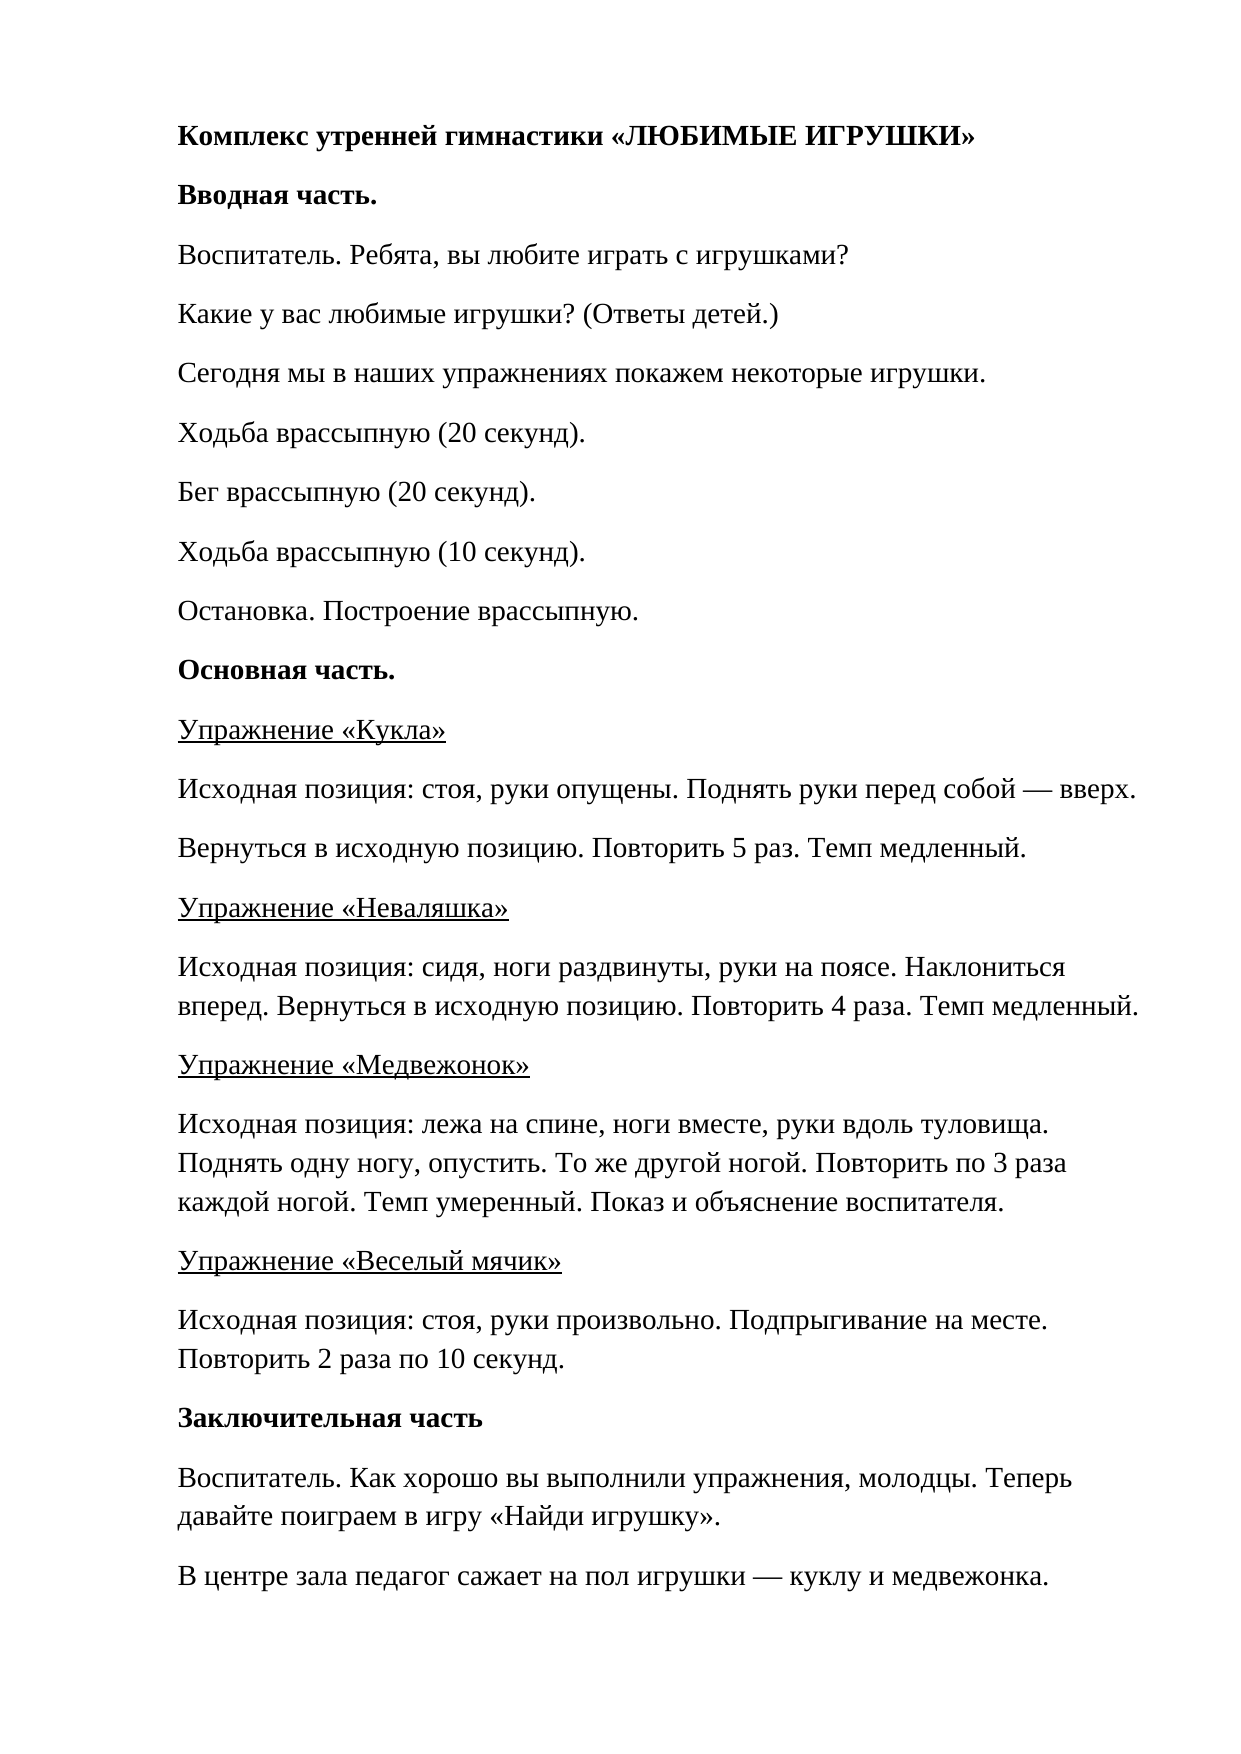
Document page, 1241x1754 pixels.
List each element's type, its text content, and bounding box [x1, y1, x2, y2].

text Воспитатель. Как хорошо вы выполнили упражнения, молодцы. Теперь давайте поиграем в игру «Найди игрушку». [177, 1460, 1152, 1532]
text Комплекс утренней гимнастики «ЛЮБИМЫЕ ИГРУШКИ» [177, 118, 1152, 152]
text Упражнение «Веселый мячик» [177, 1243, 1152, 1277]
text Исходная позиция: стоя, руки опущены. Поднять руки перед собой — вверх. [177, 771, 1152, 805]
text Ходьба врассыпную (10 секунд). [177, 534, 1152, 567]
text Заключительная часть [177, 1400, 1152, 1434]
text Исходная позиция: стоя, руки произвольно. Подпрыгивание на месте. Повторить 2 раза по 10 секунд. [177, 1302, 1152, 1374]
text Вводная часть. [177, 177, 1152, 211]
text Упражнение «Кукла» [177, 712, 1152, 745]
text Ходьба врассыпную (20 секунд). [177, 415, 1152, 448]
text Основная часть. [177, 652, 1152, 686]
text Какие у вас любимые игрушки? (Ответы детей.) [177, 296, 1152, 330]
text Бег врассыпную (20 секунд). [177, 474, 1152, 508]
text Остановка. Построение врассыпную. [177, 593, 1152, 627]
text Упражнение «Неваляшка» [177, 890, 1152, 923]
text Исходная позиция: сидя, ноги раздвинуты, руки на поясе. Наклониться вперед. Вернуться в исходную позицию. Повторить 4 раза. Темп медленный. [177, 949, 1152, 1021]
text В центре зала педагог сажает на пол игрушки — куклу и медвежонка. [177, 1558, 1152, 1591]
text Исходная позиция: лежа на спине, ноги вместе, руки вдоль туловища. Поднять одну ногу, опустить. То же другой ногой. Повторить по 3 раза каждой ногой. Темп умеренный. Показ и объяснение воспитателя. [177, 1107, 1152, 1217]
text Воспитатель. Ребята, вы любите играть с игрушками? [177, 237, 1152, 270]
text Вернуться в исходную позицию. Повторить 5 раз. Темп медленный. [177, 831, 1152, 864]
text Упражнение «Медвежонок» [177, 1047, 1152, 1081]
text Сегодня мы в наших упражнениях покажем некоторые игрушки. [177, 356, 1152, 389]
